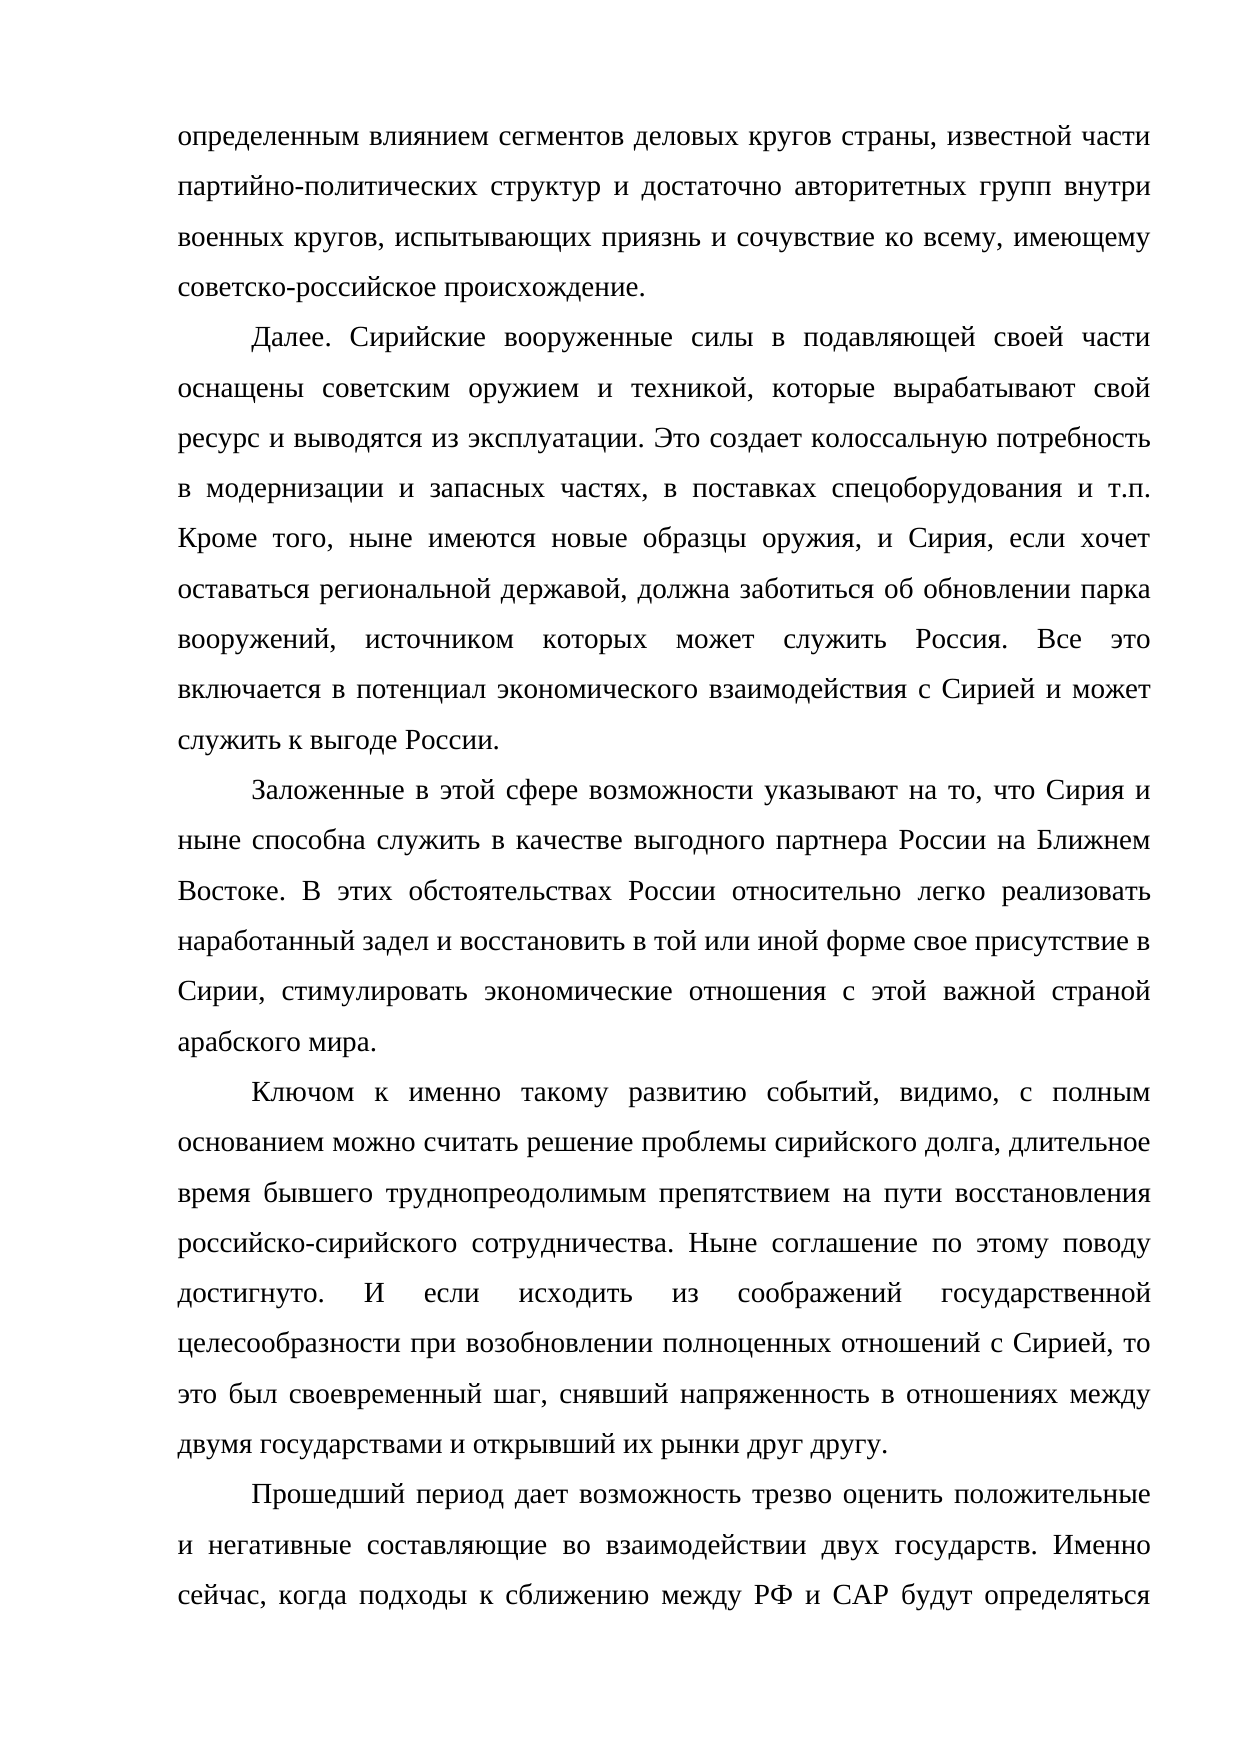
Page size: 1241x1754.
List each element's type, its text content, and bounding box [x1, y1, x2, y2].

text Далее. Сирийские вооруженные силы в подавляющей своей части оснащены советским оружием и техникой, которые вырабатывают свой ресурс и выводятся из эксплуатации. Это создает колоссальную потребность в модернизации и запасных частях, в поставках спецоборудования и т.п. Кроме того, ныне имеются новые образцы оружия, и Сирия, если хочет оставаться региональной державой, должна заботиться об обновлении парка вооружений, источником которых может служить Россия. Все это включается в потенциал экономического взаимодействия с Сирией и может служить к выгоде России. [177, 319, 1152, 755]
text Заложенные в этой сфере возможности указывают на то, что Сирия и ныне способна служить в качестве выгодного партнера России на Ближнем Востоке. В этих обстоятельствах России относительно легко реализовать наработанный задел и восстановить в той или иной форме свое присутствие в Сирии, стимулировать экономические отношения с этой важной страной арабского мира. [177, 772, 1152, 1057]
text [177, 118, 1152, 303]
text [177, 1477, 1152, 1611]
text Ключом к именно такому развитию событий, видимо, с полным основанием можно считать решение проблемы сирийского долга, длительное время бывшего труднопреодолимым препятствием на пути восстановления российско-сирийского сотрудничества. Ныне соглашение по этому поводу достигнуто. И если исходить из соображений государственной целесообразности при возобновлении полноценных отношений с Сирией, то это был своевременный шаг, снявший напряженность в отношениях между двумя государствами и открывший их рынки друг другу. [177, 1074, 1152, 1460]
